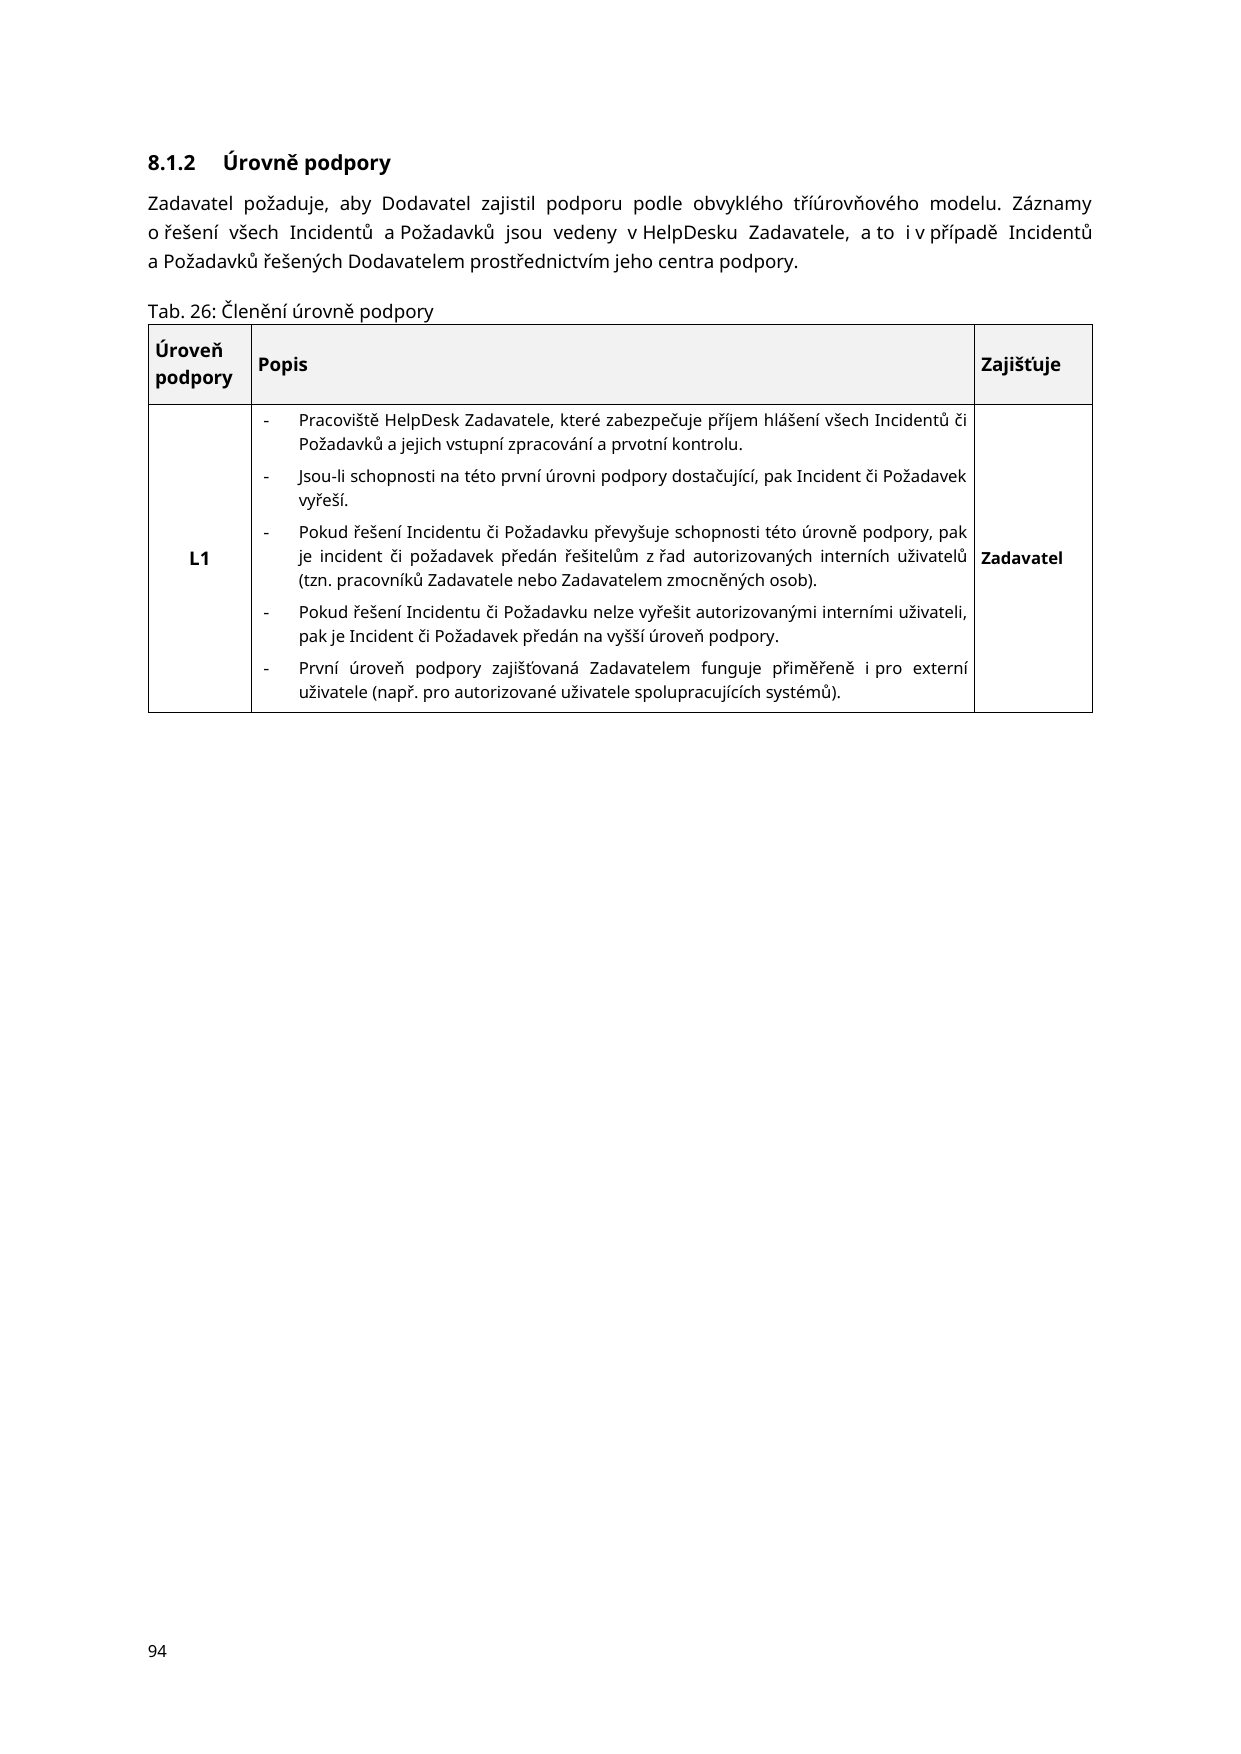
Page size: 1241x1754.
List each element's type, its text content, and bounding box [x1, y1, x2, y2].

table_header Úroveň podpory [149, 325, 251, 404]
table_cell Pracoviště HelpDesk Zadavatele, které zabezpečuje příjem hlášení všech Incidentů či Požadavků a jejich vstupní zpracování a prvotní kontrolu. Jsou-li schopnosti na této první úrovni podpory dostačující, pak Incident či Požadavek vyřeší. Pokud řešení Incidentu či Požadavku převyšuje schopnosti této úrovně podpory, pak je incident či požadavek předán řešitelům z řad autorizovaných interních uživatelů (tzn. pracovníků Zadavatele nebo Zadavatelem zmocněných osob). Pokud řešení Incidentu či Požadavku nelze vyřešit autorizovanými interními uživateli, pak je Incident či Požadavek předán na vyšší úroveň podpory. První úroveň podpory zajišťovaná Zadavatelem funguje přiměřeně i pro externí uživatele (např. pro autorizované uživatele spolupracujících systémů). [252, 405, 974, 712]
table_header Popis [252, 325, 974, 404]
subtitle Úrovně podpory [148, 148, 1093, 176]
table_cell L1 [149, 405, 251, 712]
text Zadavatel požaduje, aby Dodavatel zajistil podporu podle obvyklého tříúrovňového modelu. Záznamy o řešení všech Incidentů a Požadavků jsou vedeny v HelpDesku Zadavatele, a to i v případě Incidentů a Požadavků řešených Dodavatelem prostřednictvím jeho centra podpory. [148, 190, 1093, 274]
table_header Zajišťuje [975, 325, 1092, 404]
table_cell Zadavatel [975, 405, 1092, 712]
